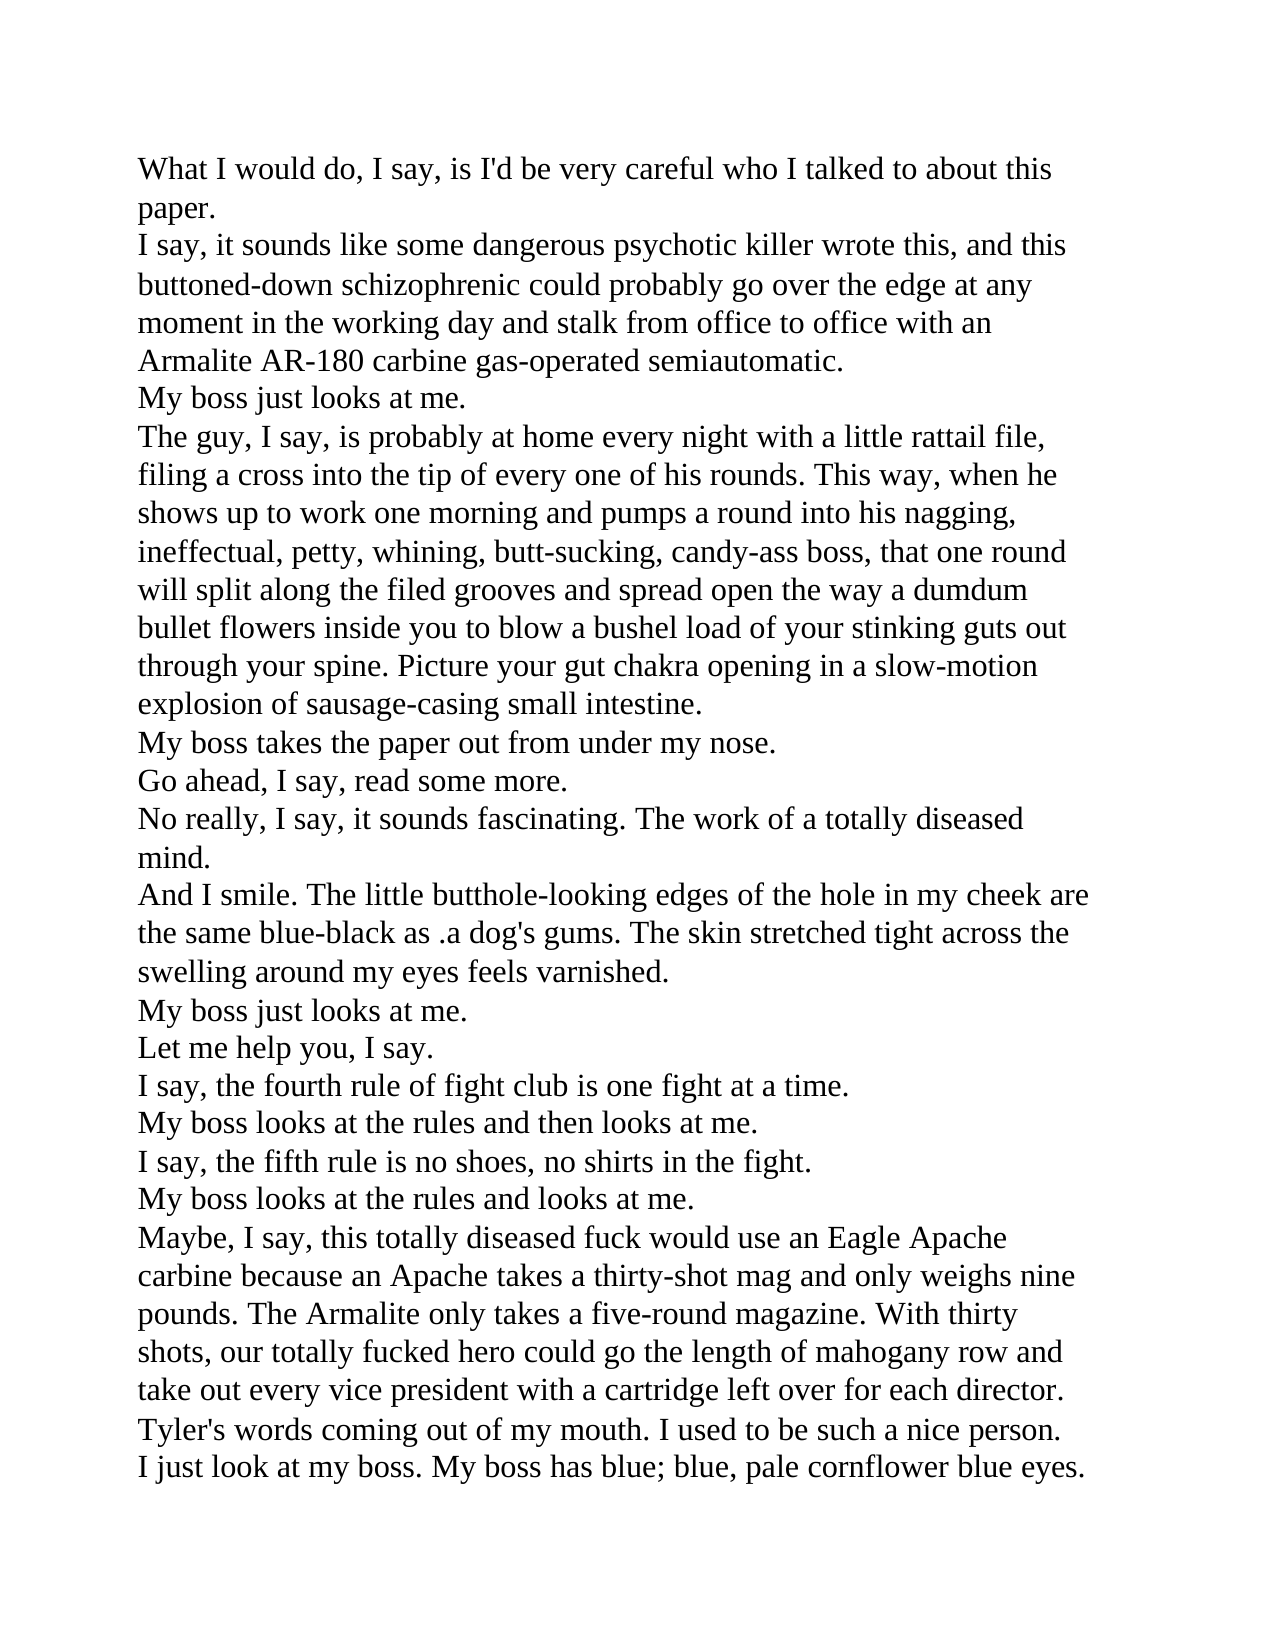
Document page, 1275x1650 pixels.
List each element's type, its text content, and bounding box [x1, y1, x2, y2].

text My boss takes the paper out from under my nose. Go ahead, I say, read some more. [137, 723, 781, 799]
text No really, I say, it sounds fascinating. The work of a totally diseased [137, 801, 1119, 836]
text I say, it sounds like some dangerous psychotic killer wrote this, and this [137, 227, 1119, 263]
text mind. [137, 838, 1119, 875]
text Tyler's words coming out of my mouth. I used to be such a nice person. [137, 1410, 1119, 1447]
text And I smile. The little butthole-looking edges of the hole in my cheek are the same blue-black as .a dog's gums. The skin stretched tight across the swelling around my eyes feels varnished. [137, 876, 1095, 989]
text My boss just looks at me. [137, 379, 1119, 416]
text I say, the fifth rule is no shoes, no shirts in the fight. My boss looks at the rules and looks at me. [137, 1142, 826, 1217]
text I say, the fourth rule of fight club is one fight at a time. My boss looks at the rules and then looks at me. [137, 1067, 885, 1141]
text What I would do, I say, is I'd be very careful who I talked to about this paper. [137, 149, 1095, 225]
text I just look at my boss. My boss has blue; blue, pale cornflower blue eyes. [137, 1447, 1119, 1484]
text The guy, I say, is probably at home every night with a little rattail file, filing a cross into the tip of every one of his rounds. This way, when he shows up to work one morning and pumps a round into his nagging, ineffectual, petty, whining, butt-sucking, candy-ass boss, that one round will split along the filed grooves and spread open the way a dumdum bullet flowers inside you to blow a bushel load of your stinking guts out through your spine. Picture your gut chakra opening in a slow-motion explosion of sausage-casing small intestine. [137, 418, 1095, 722]
text Maybe, I say, this totally diseased fuck would use an Eagle Apache carbine because an Apache takes a thirty-shot mag and only weighs nine pounds. The Armalite only takes a five-round magazine. With thirty shots, our totally fucked hero could go the length of mahogany row and take out every vice president with a cartridge left over for each director. [137, 1218, 1095, 1408]
text buttoned-down schizophrenic could probably go over the edge at any moment in the working day and stalk from office to office with an Armalite AR-180 carbine gas-operated semiautomatic. [137, 265, 1095, 378]
text My boss just looks at me. Let me help you, I say. [137, 991, 499, 1065]
